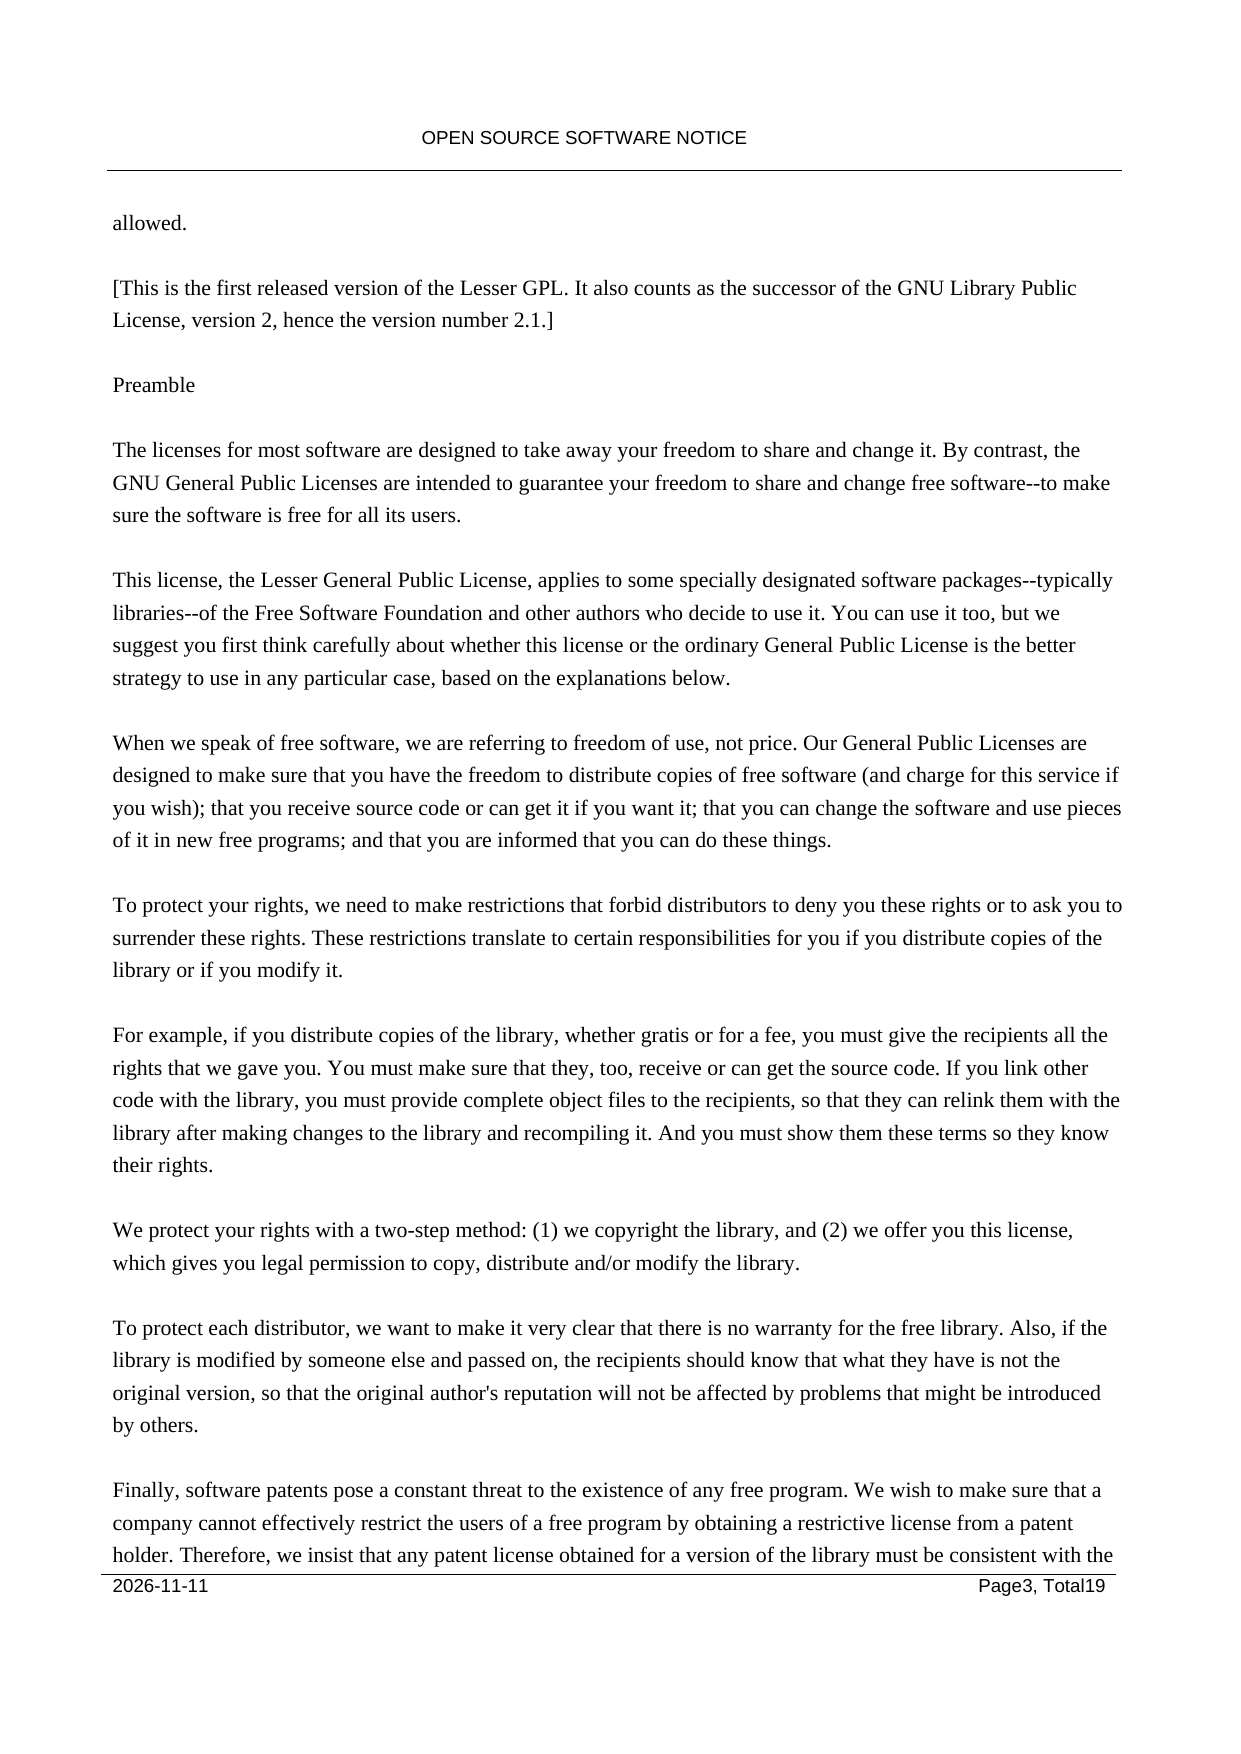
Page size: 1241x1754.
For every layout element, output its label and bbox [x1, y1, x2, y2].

text [112, 206, 1128, 1571]
